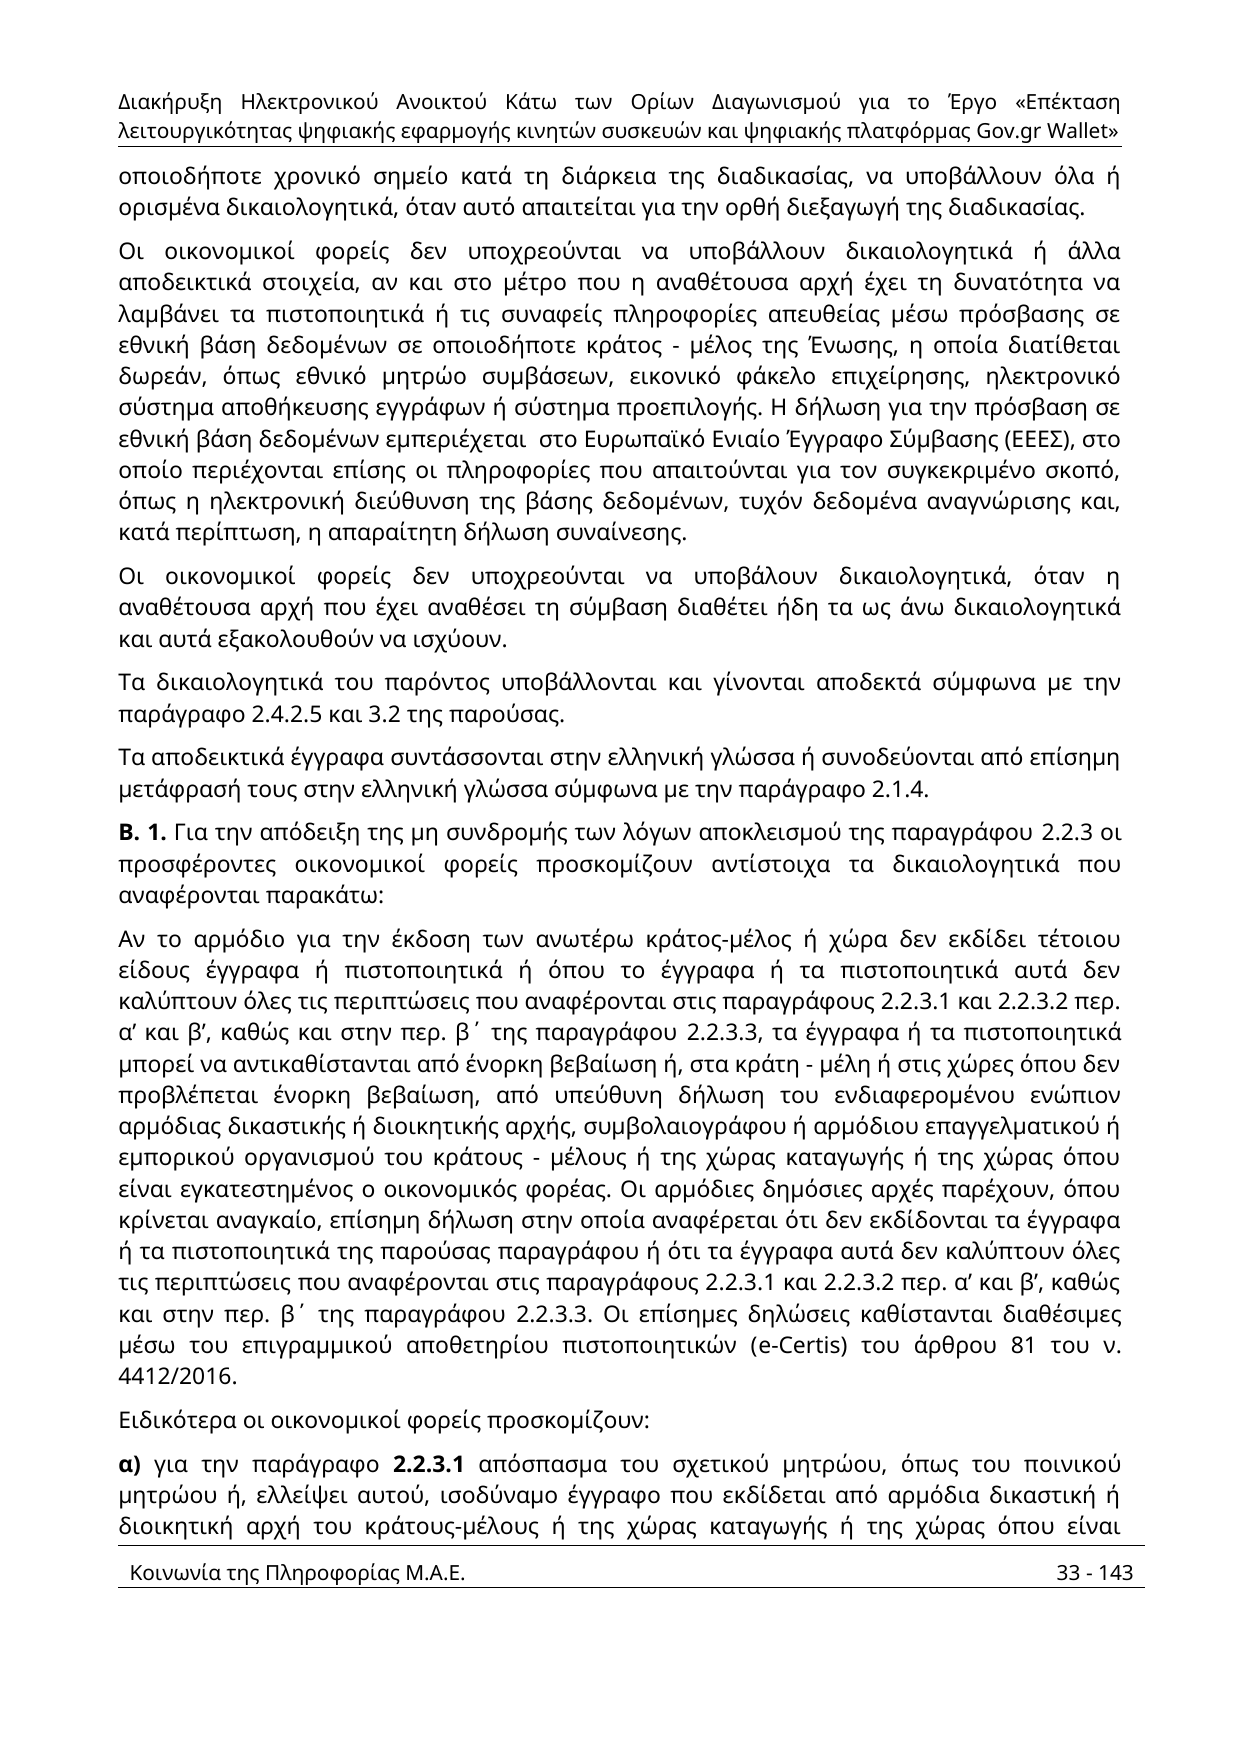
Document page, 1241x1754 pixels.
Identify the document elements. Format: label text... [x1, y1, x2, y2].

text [118, 1447, 1122, 1541]
text Β. 1. Για την απόδειξη της μη συνδρομής των λόγων αποκλεισμού της παραγράφου ‎2.2.3 οι προσφέροντες οικονομικοί φορείς προσκομίζουν αντίστοιχα τα δικαιολογητικά που αναφέρονται παρακάτω: [118, 816, 1122, 910]
text Τα αποδεικτικά έγγραφα συντάσσονται στην ελληνική γλώσσα ή συνοδεύονται από επίσημη μετάφρασή τους στην ελληνική γλώσσα σύμφωνα με την παράγραφο 2.1.4. [118, 741, 1122, 804]
text Οι οικονομικοί φορείς δεν υποχρεούνται να υποβάλλουν δικαιολογητικά ή άλλα αποδεικτικά στοιχεία, αν και στο μέτρο που η αναθέτουσα αρχή έχει τη δυνατότητα να λαμβάνει τα πιστοποιητικά ή τις συναφείς πληροφορίες απευθείας μέσω πρόσβασης σε εθνική βάση δεδομένων σε οποιοδήποτε κράτος - μέλος της Ένωσης, η οποία διατίθεται δωρεάν, όπως εθνικό μητρώο συμβάσεων, εικονικό φάκελο επιχείρησης, ηλεκτρονικό σύστημα αποθήκευσης εγγράφων ή σύστημα προεπιλογής. Η δήλωση για την πρόσβαση σε εθνική βάση δεδομένων εμπεριέχεται στο Ευρωπαϊκό Ενιαίο Έγγραφο Σύμβασης (ΕΕΕΣ), στο οποίο περιέχονται επίσης οι πληροφορίες που απαιτούνται για τον συγκεκριμένο σκοπό, όπως η ηλεκτρονική διεύθυνση της βάσης δεδομένων, τυχόν δεδομένα αναγνώρισης και, κατά περίπτωση, η απαραίτητη δήλωση συναίνεσης. [118, 235, 1122, 547]
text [118, 160, 1122, 222]
text Οι οικονομικοί φορείς δεν υποχρεούνται να υποβάλουν δικαιολογητικά, όταν η αναθέτουσα αρχή που έχει αναθέσει τη σύμβαση διαθέτει ήδη τα ως άνω δικαιολογητικά και αυτά εξακολουθούν να ισχύουν. [118, 560, 1122, 654]
text Αν το αρμόδιο για την έκδοση των ανωτέρω κράτος-μέλος ή χώρα δεν εκδίδει τέτοιου είδους έγγραφα ή πιστοποιητικά ή όπου το έγγραφα ή τα πιστοποιητικά αυτά δεν καλύπτουν όλες τις περιπτώσεις που αναφέρονται στις παραγράφους 2.2.3.1 και 2.2.3.2 περ. α’ και β’, καθώς και στην περ. β΄ της παραγράφου ‎2.2.3.3, τα έγγραφα ή τα πιστοποιητικά μπορεί να αντικαθίστανται από ένορκη βεβαίωση ή, στα κράτη - μέλη ή στις χώρες όπου δεν προβλέπεται ένορκη βεβαίωση, από υπεύθυνη δήλωση του ενδιαφερομένου ενώπιον αρμόδιας δικαστικής ή διοικητικής αρχής, συμβολαιογράφου ή αρμόδιου επαγγελματικού ή εμπορικού οργανισμού του κράτους - μέλους ή της χώρας καταγωγής ή της χώρας όπου είναι εγκατεστημένος ο οικονομικός φορέας. Οι αρμόδιες δημόσιες αρχές παρέχουν, όπου κρίνεται αναγκαίο, επίσημη δήλωση στην οποία αναφέρεται ότι δεν εκδίδονται τα έγγραφα ή τα πιστοποιητικά της παρούσας παραγράφου ή ότι τα έγγραφα αυτά δεν καλύπτουν όλες τις περιπτώσεις που αναφέρονται στις παραγράφους 2.2.3.1 και 2.2.3.2 περ. α’ και β’, καθώς και στην περ. β΄ της παραγράφου ‎2.2.3.3. Οι επίσημες δηλώσεις καθίστανται διαθέσιμες μέσω του επιγραμμικού αποθετηρίου πιστοποιητικών (e-Certis) του άρθρου 81 του ν. 4412/2016. [118, 922, 1122, 1391]
text Τα δικαιολογητικά του παρόντος υποβάλλονται και γίνονται αποδεκτά σύμφωνα με την παράγραφο 2.4.2.5 και 3.2 της παρούσας. [118, 666, 1122, 729]
text Ειδικότερα οι οικονομικοί φορείς προσκομίζουν: [118, 1404, 1122, 1435]
